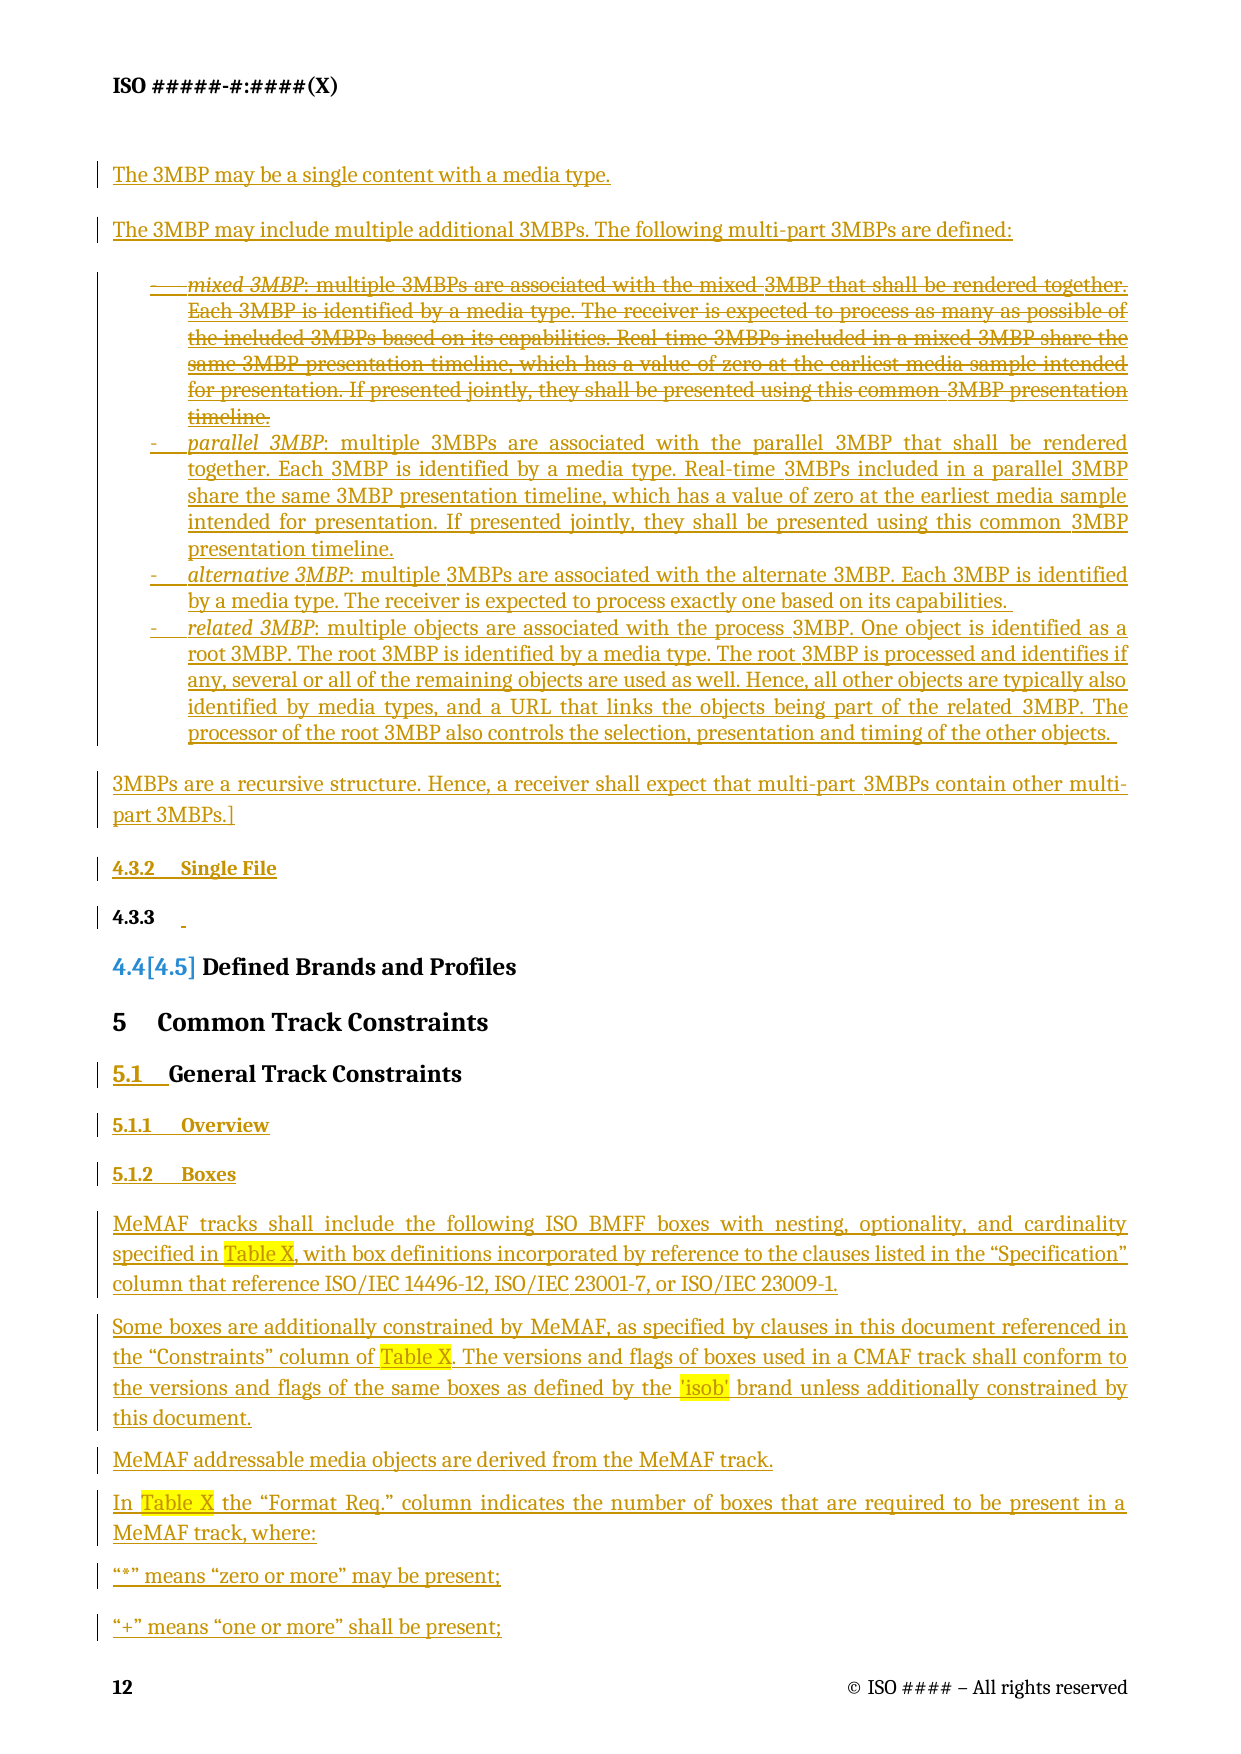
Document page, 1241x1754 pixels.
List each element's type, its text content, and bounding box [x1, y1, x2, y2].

subtitle General Track Constraints [112, 1062, 1128, 1088]
subtitle Common Track Constraints [112, 1009, 1128, 1037]
subtitle Defined Brands and Profiles [112, 954, 1128, 981]
